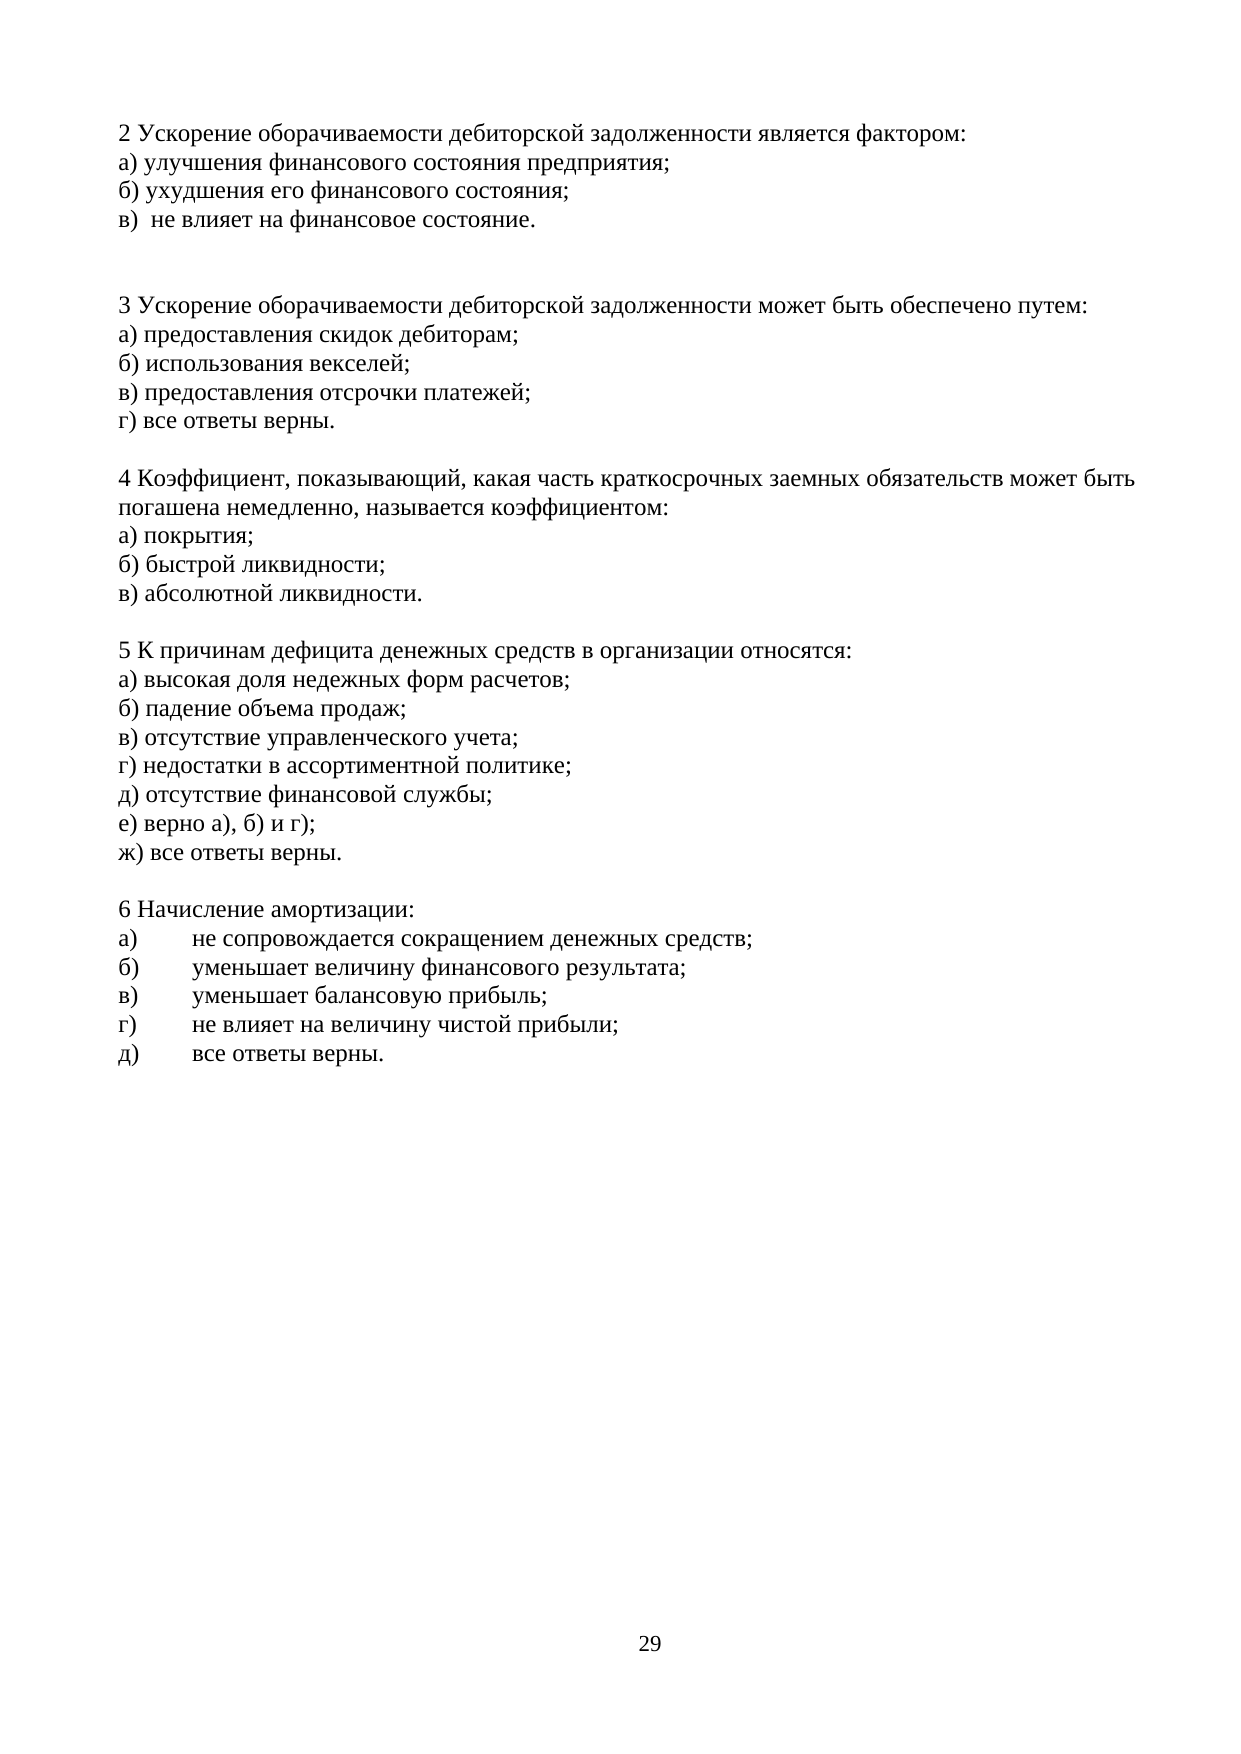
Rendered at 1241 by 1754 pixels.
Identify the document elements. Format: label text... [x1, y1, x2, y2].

text а) предоставления скидок дебиторам; [118, 319, 1181, 348]
text а) улучшения финансового состояния предприятия; [118, 147, 1181, 176]
text 3 Ускорение оборачиваемости дебиторской задолженности может быть обеспечено путем: [118, 291, 1181, 319]
text б) падение объема продаж; [118, 693, 1181, 722]
text а) не сопровождается сокращением денежных средств; [118, 923, 1181, 952]
text 4 Коэффициент, показывающий, какая часть краткосрочных заемных обязательств может быть погашена немедленно, называется коэффициентом: [118, 463, 1181, 521]
text д) отсутствие финансовой службы; [118, 779, 1181, 808]
text в) предоставления отсрочки платежей; [118, 377, 1181, 406]
text г) все ответы верны. [118, 406, 1181, 434]
text е) верно а), б) и г); [118, 808, 1181, 837]
text б) быстрой ликвидности; [118, 549, 1181, 578]
text б) ухудшения его финансового состояния; [118, 176, 1181, 204]
text 2 Ускорение оборачиваемости дебиторской задолженности является фактором: [118, 118, 1181, 147]
text б) уменьшает величину финансового результата; [118, 952, 1181, 981]
text в) отсутствие управленческого учета; [118, 722, 1181, 751]
text ж) все ответы верны. [118, 837, 1181, 866]
text 5 К причинам дефицита денежных средств в организации относятся: [118, 636, 1181, 664]
text д) все ответы верны. [118, 1038, 1181, 1067]
text в) не влияет на финансовое состояние. [118, 204, 1181, 233]
text б) использования векселей; [118, 348, 1181, 377]
text в) абсолютной ликвидности. [118, 578, 1181, 607]
text г) недостатки в ассортиментной политике; [118, 751, 1181, 779]
text г) не влияет на величину чистой прибыли; [118, 1009, 1181, 1038]
text а) высокая доля недежных форм расчетов; [118, 664, 1181, 693]
text 6 Начисление амортизации: [118, 894, 1181, 923]
text а) покрытия; [118, 521, 1181, 549]
text в) уменьшает балансовую прибыль; [118, 981, 1181, 1009]
